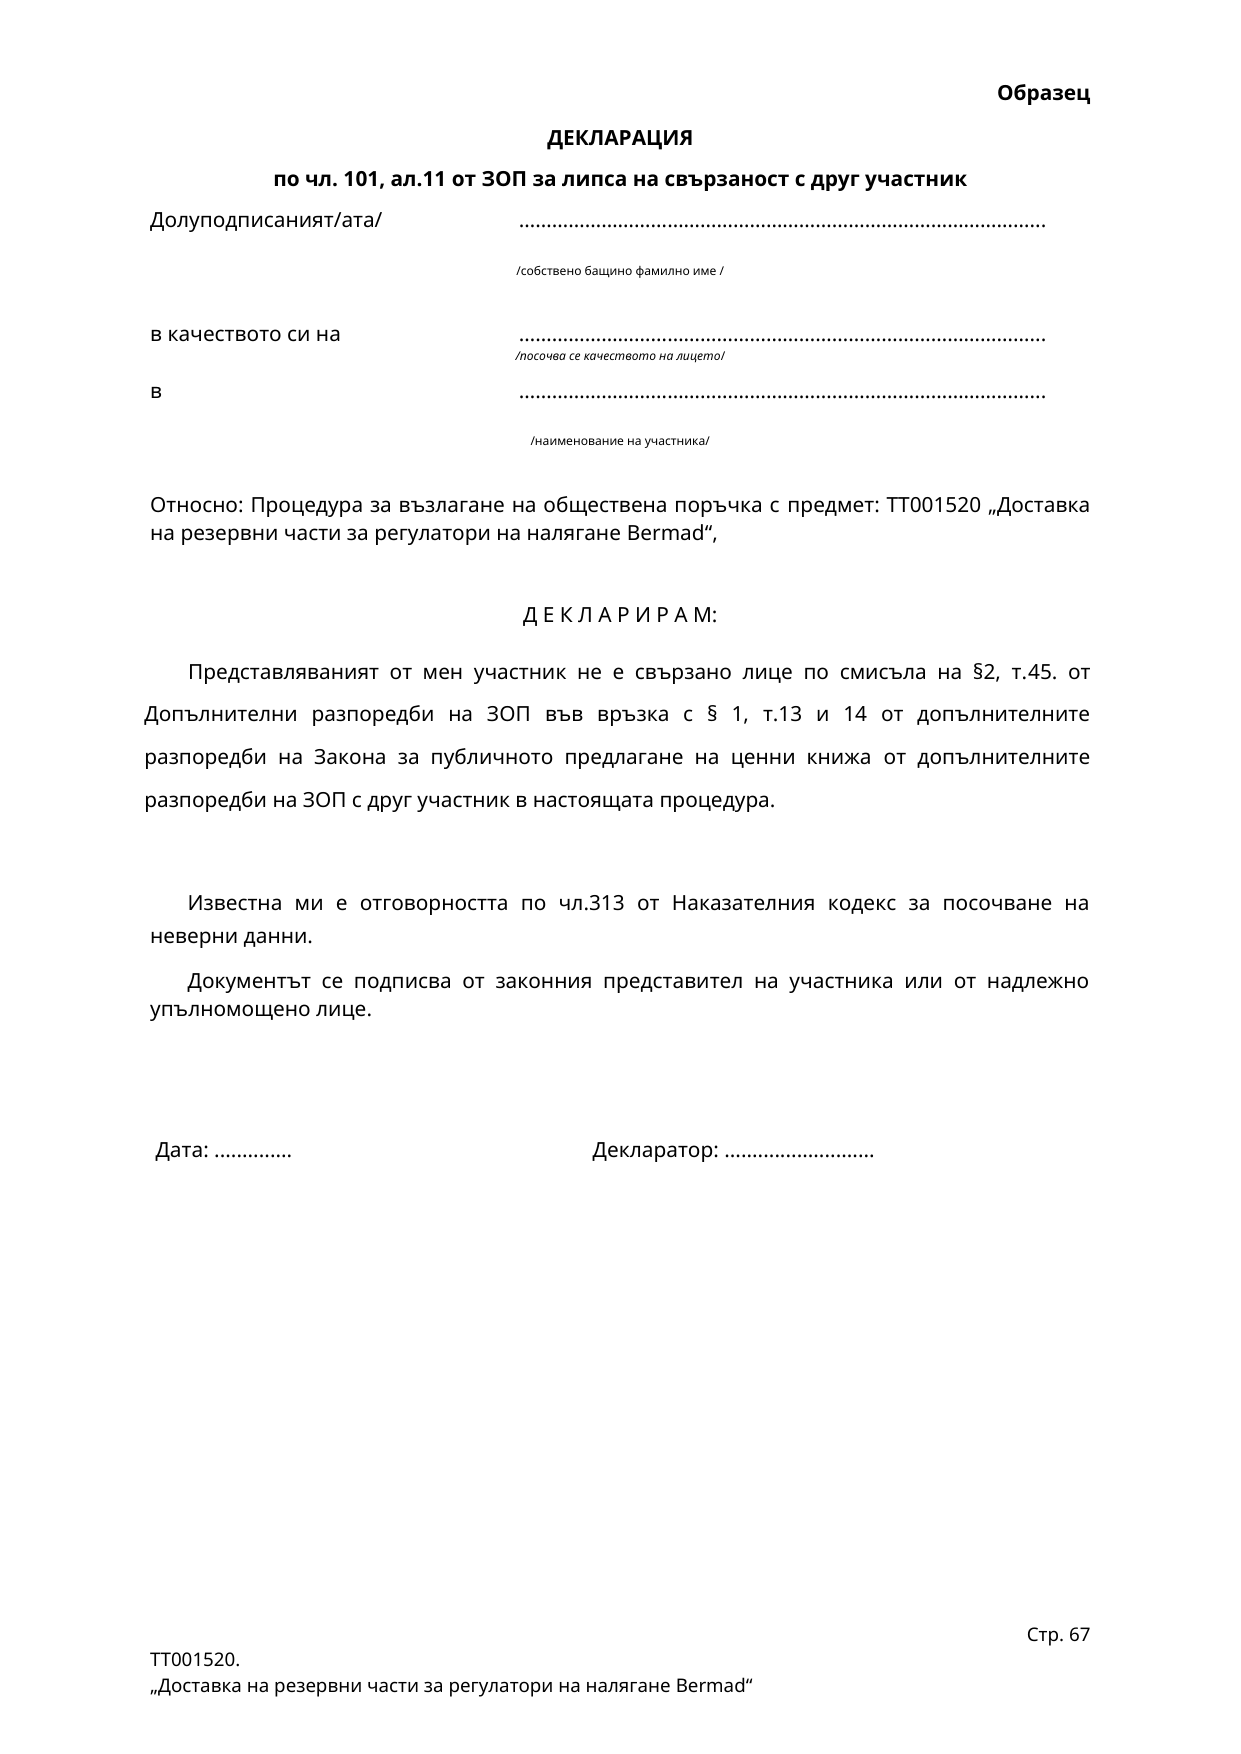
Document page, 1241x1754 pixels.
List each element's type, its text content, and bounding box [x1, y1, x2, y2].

text Представляваният от мен участник не е свързано лице по смисъла на §2, т.45. от Допълнителни разпоредби на ЗОП във връзка с § 1, т.13 и 14 от допълнителните разпоредби на Закона за публичното предлагане на ценни книжа от допълнителните разпоредби на ЗОП с друг участник в настоящата процедура. [144, 657, 1090, 813]
text в …………………………………………………………………………………... [150, 376, 1090, 433]
text /посочва се качеството на лицето/ [150, 347, 1090, 376]
text /наименование на участника/ [150, 433, 1090, 461]
text по чл. 101, ал.11 от ЗОП за липса на свързаност с друг участник [144, 164, 1090, 193]
text в качеството си на …………………………………………………………………………………... [150, 319, 1090, 347]
text Дата: .............. Декларатор: ........................... [150, 1135, 1090, 1164]
text Относно: Процедура за възлагане на обществена поръчка с предмет: ТТ001520 „Доставка на резервни части за регулатори на налягане Bermad“, [150, 490, 1090, 547]
text Образец [150, 78, 1090, 107]
text Документът се подписва от законния представител на участника или от надлежно упълномощено лице. [150, 966, 1090, 1023]
text Долуподписаният/ата/ …………………………………………………………………………………... [150, 205, 1090, 262]
text Известна ми е отговорността по чл.313 от Наказателния кодекс за посочване на неверни данни. [150, 888, 1090, 949]
text /собствено бащино фамилно име / [150, 262, 1090, 291]
text Д Е К Л А Р И Р А М: [150, 600, 1090, 628]
text ДЕКЛАРАЦИЯ [144, 123, 1090, 152]
